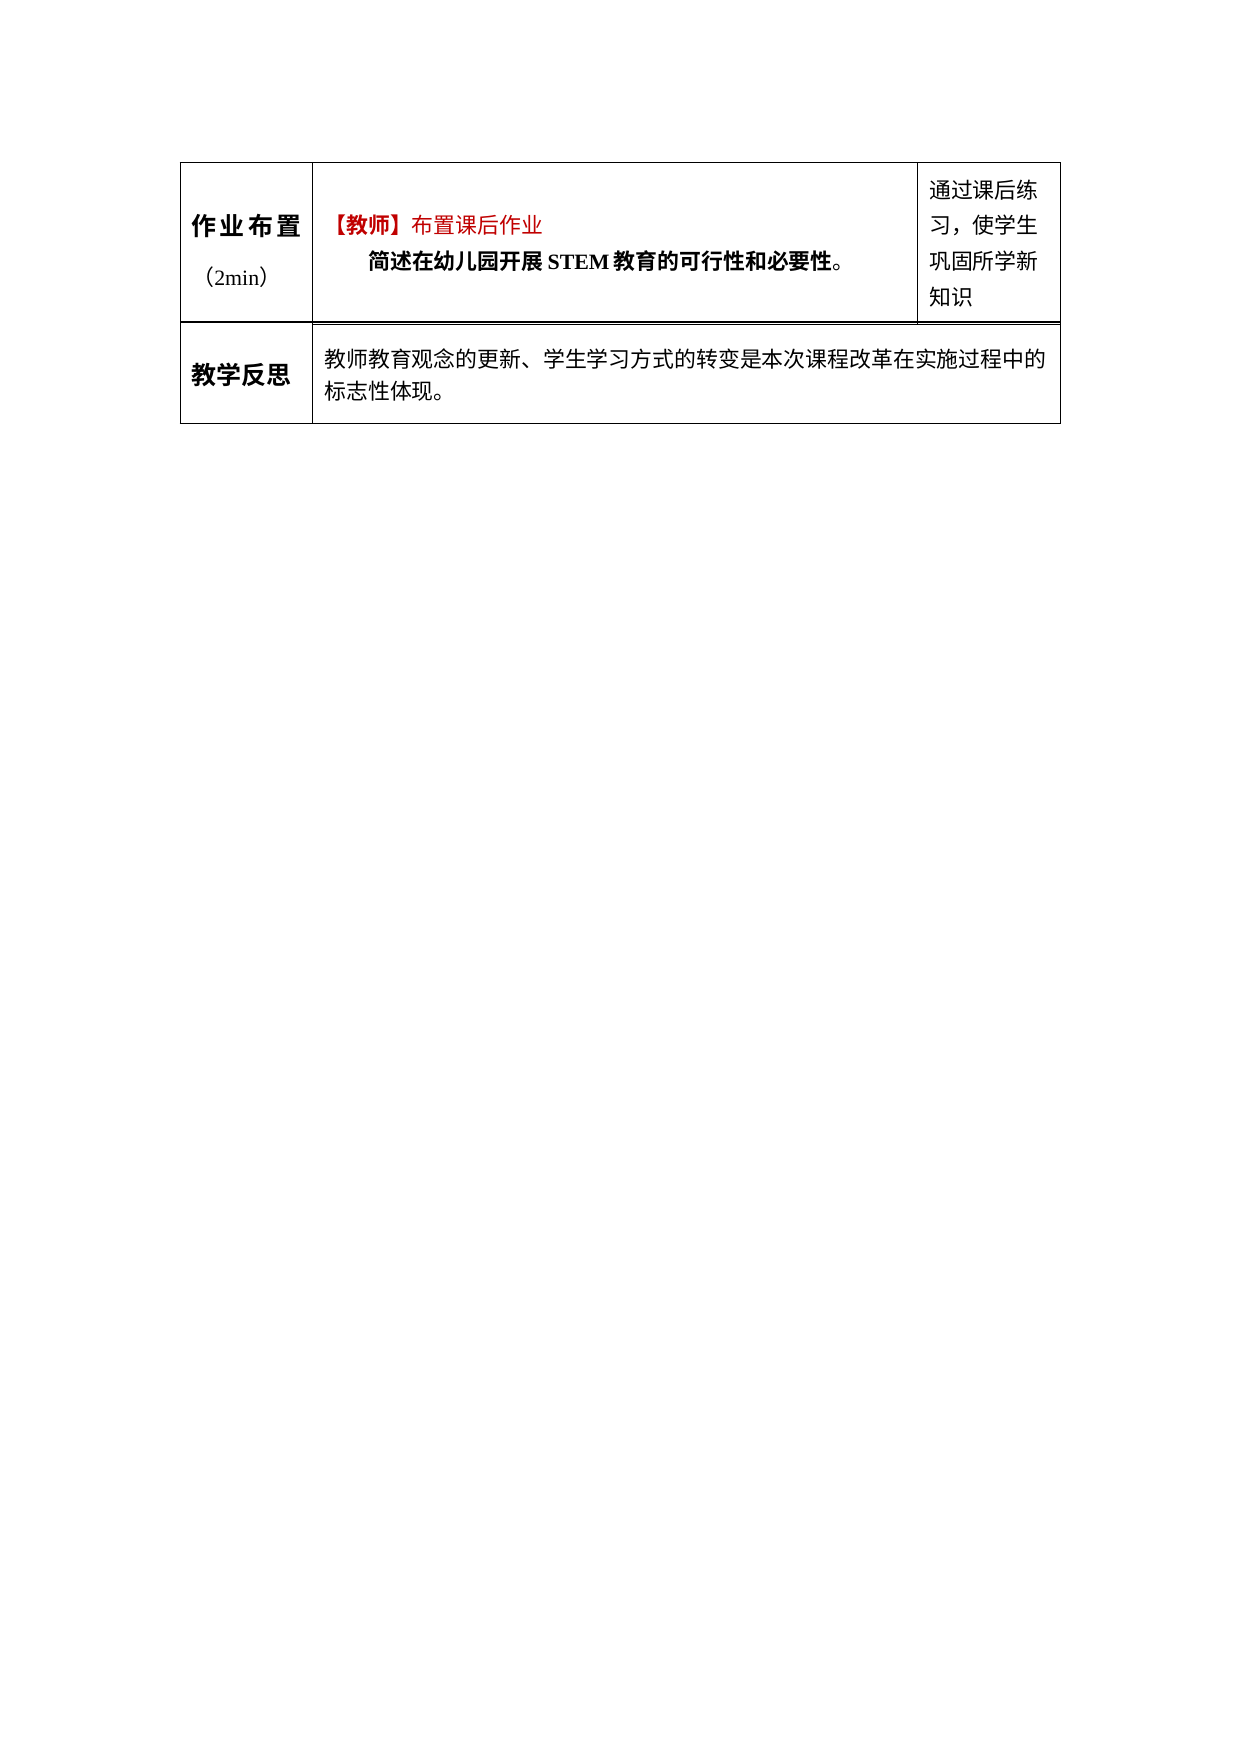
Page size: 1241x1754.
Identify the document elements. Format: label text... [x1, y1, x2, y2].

table_cell 通过课后练习，使学生巩固所学新知识 [918, 163, 1060, 321]
table_cell 【教师】布置课后作业 简述在幼儿园开展STEM教育的可行性和必要性。 [313, 163, 917, 321]
table_cell 教师教育观念的更新、学生学习方式的转变是本次课程改革在实施过程中的标志性体现。 [313, 325, 1060, 423]
table_cell 作业布置（2min） [181, 163, 312, 321]
table_cell 教学反思 [181, 323, 312, 423]
